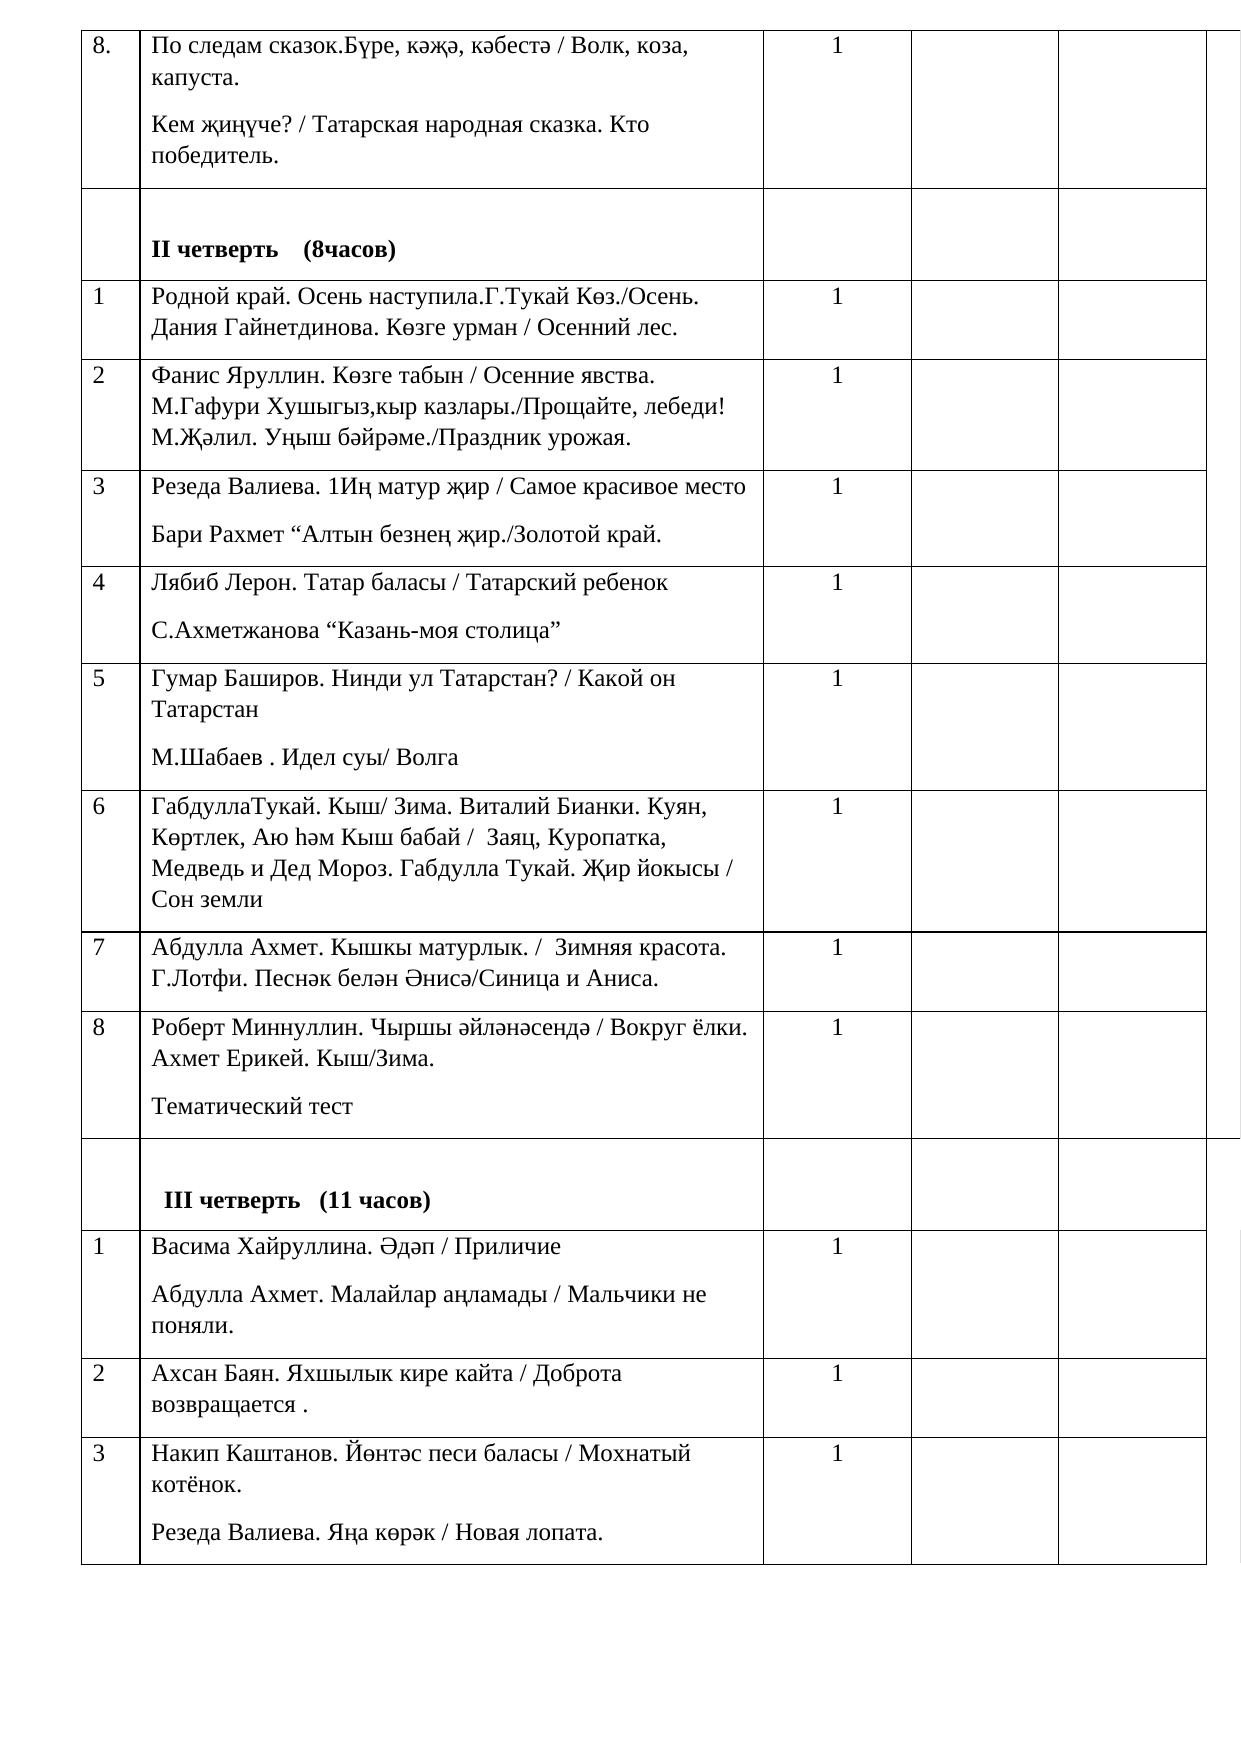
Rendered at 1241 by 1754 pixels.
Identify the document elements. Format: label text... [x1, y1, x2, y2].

table_cell [1059, 791, 1206, 931]
table_cell [1059, 281, 1206, 359]
table_cell Фанис Яруллин. Көзге табын / Осенние явства. М.Гафури Хушыгыз,кыр казлары./Прощайте, лебеди! М.Җәлил. Уңыш бәйрәме./Праздник урожая. [141, 360, 763, 470]
table_cell II четверть (8часов) [141, 189, 763, 280]
table_cell [82, 189, 139, 280]
table_cell ГабдуллаТукай. Кыш/ Зима. Виталий Бианки. Куян, Көртлек, Аю һәм Кыш бабай / Заяц, Куропатка, Медведь и Дед Мороз. Габдулла Тукай. Җир йокысы / Сон земли [141, 791, 763, 931]
table_cell 1 [764, 360, 911, 470]
table_cell [912, 1139, 1058, 1230]
table_cell Ахсан Баян. Яхшылык кире кайта / Доброта возвращается . [141, 1359, 763, 1437]
table_cell 1 [764, 933, 911, 1011]
table_cell Гумар Баширов. Нинди ул Татарстан? / Какой он Татарстан М.Шабаев . Идел суы/ Волга [141, 664, 763, 790]
table_cell Резеда Валиева. 1Иң матур җир / Самое красивое место Бари Рахмет “Алтын безнең җир./Золотой край. [141, 471, 763, 566]
table_cell 1 [764, 664, 911, 790]
table_cell [912, 471, 1058, 566]
table_cell [1207, 1230, 1240, 1564]
table_cell Лябиб Лерон. Татар баласы / Татарский ребенок С.Ахметжанова “Казань-моя столица” [141, 567, 763, 662]
table_cell 1 [764, 1012, 911, 1138]
table_cell Васима Хайруллина. Әдәп / Приличие Абдулла Ахмет. Малайлар аңламады / Мальчики не поняли. [141, 1231, 763, 1357]
table_cell [912, 281, 1058, 359]
table_cell [1059, 471, 1206, 566]
table_cell 1 [764, 281, 911, 359]
table_cell [1059, 664, 1206, 790]
table_cell 1 [764, 1231, 911, 1357]
table_cell 1 [82, 1231, 139, 1357]
table_cell [912, 933, 1058, 1011]
table_cell 1 [764, 567, 911, 662]
table_cell 2 [82, 1359, 139, 1437]
table_cell 8. [82, 31, 139, 188]
table_cell [912, 1438, 1058, 1564]
table_cell 1 [764, 31, 911, 188]
table_cell [912, 1231, 1058, 1357]
table_cell 1 [764, 1438, 911, 1564]
table_cell Абдулла Ахмет. Кышкы матурлык. / Зимняя красота. Г.Лотфи. Песнәк белән Әнисә/Синица и Аниса. [141, 933, 763, 1011]
table_cell 3 [82, 1438, 139, 1564]
table_cell [1059, 360, 1206, 470]
table_cell [82, 1139, 139, 1230]
table_cell [912, 1359, 1058, 1437]
table_cell Накип Каштанов. Йөнтәс песи баласы / Мохнатый котёнок. Резеда Валиева. Яңа көрәк / Новая лопата. [141, 1438, 763, 1564]
table_cell III четверть (11 часов) [141, 1139, 763, 1230]
table_cell [764, 1139, 911, 1230]
table_cell 7 [82, 933, 139, 1011]
table_cell Роберт Миннуллин. Чыршы әйләнәсендә / Вокруг ёлки. Ахмет Ерикей. Кыш/Зима. Тематический тест [141, 1012, 763, 1138]
table_cell [912, 567, 1058, 662]
table_cell [1059, 1359, 1206, 1437]
table_cell 8 [82, 1012, 139, 1138]
table_cell 3 [82, 471, 139, 566]
table_cell [1059, 1012, 1206, 1138]
table_cell [912, 360, 1058, 470]
table_cell [912, 791, 1058, 931]
table_cell [912, 31, 1058, 188]
table_cell 5 [82, 664, 139, 790]
table_cell [1059, 1231, 1206, 1357]
table_cell 6 [82, 791, 139, 931]
table_cell Родной край. Осень наступила.Г.Тукай Көз./Осень. Дания Гайнетдинова. Көзге урман / Осенний лес. [141, 281, 763, 359]
table_cell [912, 1012, 1058, 1138]
table_cell [1059, 1139, 1206, 1230]
table_cell По следам сказок.Бүре, кәҗә, кәбестә / Волк, коза, капуста. Кем җиңүче? / Татарская народная сказка. Кто победитель. [141, 31, 763, 188]
table_cell [912, 189, 1058, 280]
table_cell [1059, 933, 1206, 1011]
table_cell 4 [82, 567, 139, 662]
table_cell 1 [764, 471, 911, 566]
table_cell 1 [764, 791, 911, 931]
table_cell 1 [764, 1359, 911, 1437]
table_cell [912, 664, 1058, 790]
table_cell 1 [82, 281, 139, 359]
table_cell [1059, 31, 1206, 188]
table_cell [1059, 567, 1206, 662]
table_cell [1059, 1438, 1206, 1564]
table_cell [764, 189, 911, 280]
table_cell 2 [82, 360, 139, 470]
table_cell [1059, 189, 1206, 280]
